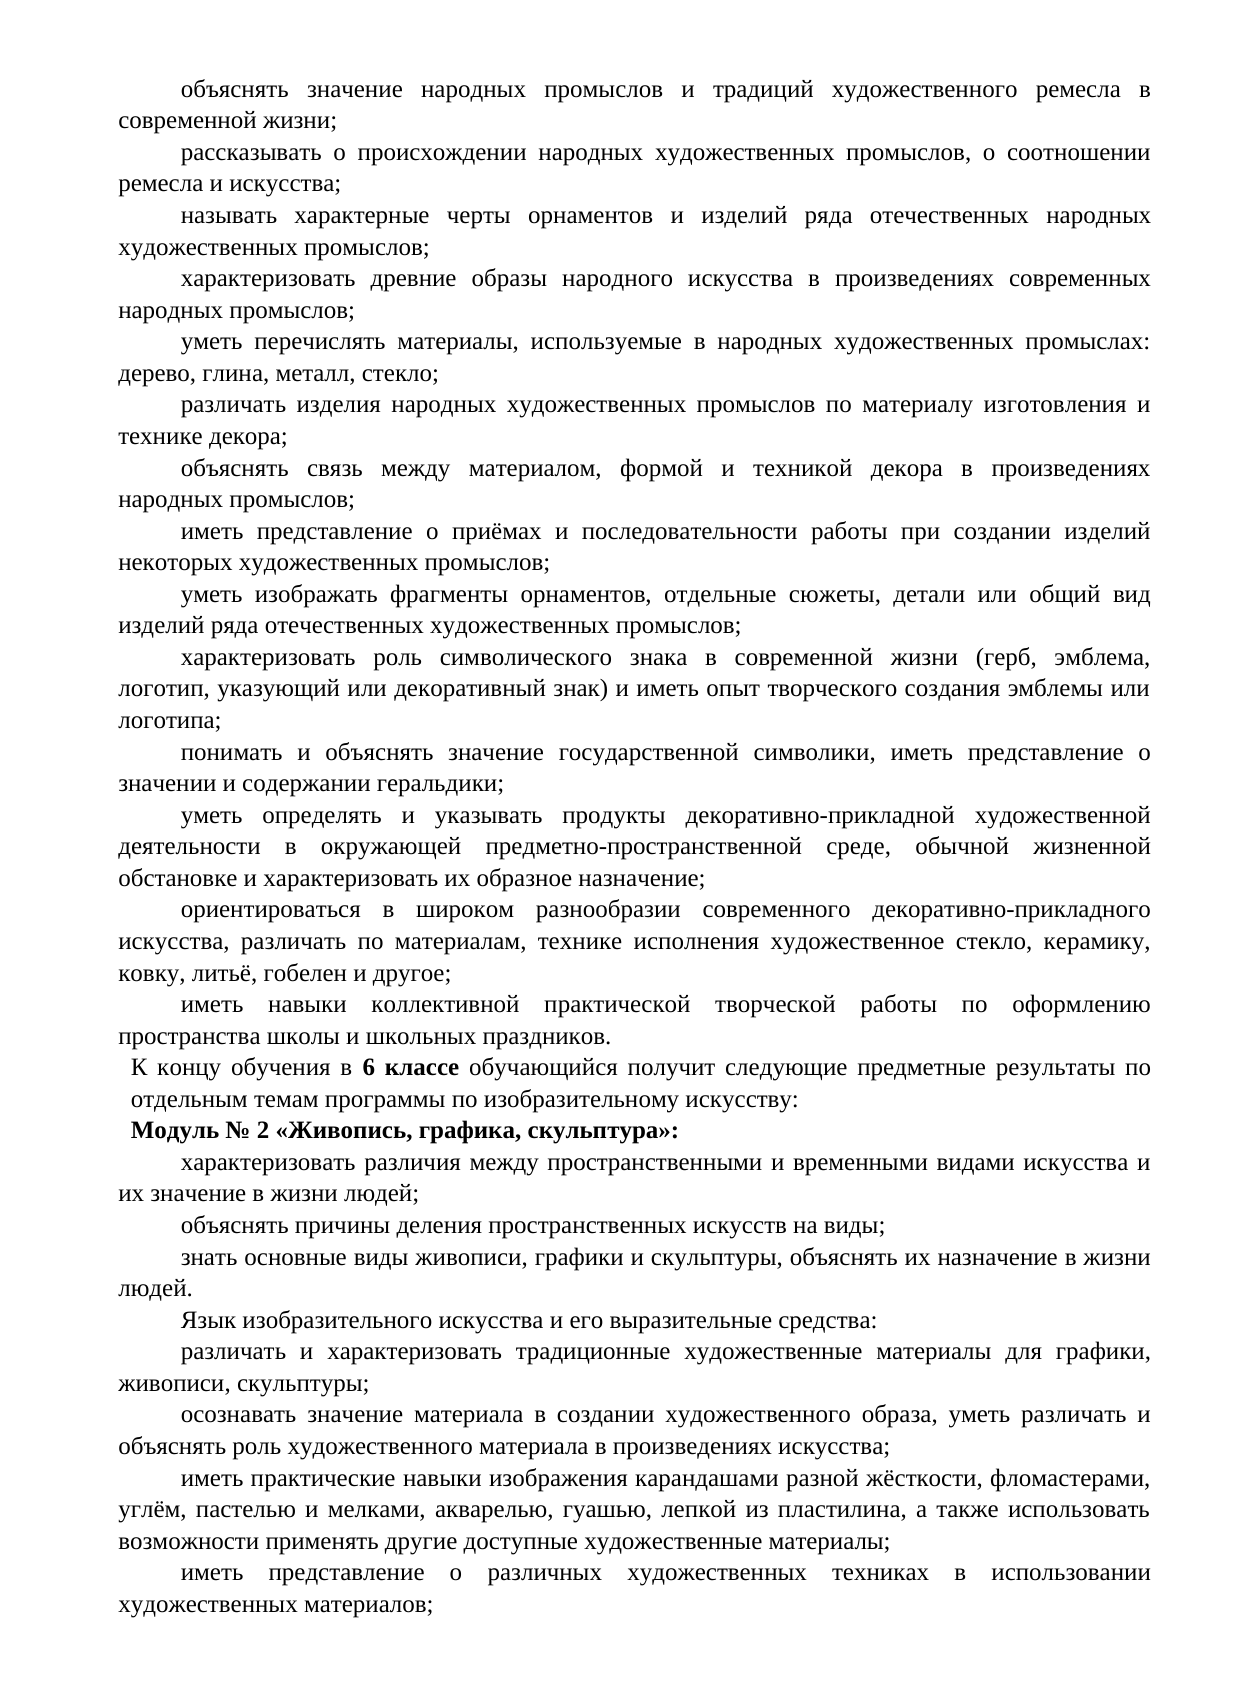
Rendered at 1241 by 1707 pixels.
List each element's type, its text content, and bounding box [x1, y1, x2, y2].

text характеризовать различия между пространственными и временными видами искусства и их значение в жизни людей; [118, 1147, 1152, 1207]
text рассказывать о происхождении народных художественных промыслов, о соотношении ремесла и искусства; [118, 137, 1152, 197]
text уметь изображать фрагменты орнаментов, отдельные сюжеты, детали или общий вид изделий ряда отечественных художественных промыслов; [118, 579, 1152, 639]
text уметь определять и указывать продукты декоративно-прикладной художественной деятельности в окружающей предметно-пространственной среде, обычной жизненной обстановке и характеризовать их образное назначение; [118, 800, 1152, 892]
text К концу обучения в 6 классе обучающийся получит следующие предметные результаты по отдельным темам программы по изобразительному искусству: [131, 1052, 1152, 1113]
text знать основные виды живописи, графики и скульптуры, объяснять их назначение в жизни людей. [118, 1242, 1152, 1302]
text иметь практические навыки изображения карандашами разной жёсткости, фломастерами, углём, пастелью и мелками, акварелью, гуашью, лепкой из пластилина, а также использовать возможности применять другие доступные художественные материалы; [118, 1463, 1152, 1554]
text объяснять связь между материалом, формой и техникой декора в произведениях народных промыслов; [118, 453, 1152, 513]
text уметь перечислять материалы, используемые в народных художественных промыслах: дерево, глина, металл, стекло; [118, 326, 1152, 387]
text характеризовать древние образы народного искусства в произведениях современных народных промыслов; [118, 263, 1152, 323]
text Модуль № 2 «Живопись, графика, скульптура»: [131, 1115, 1152, 1144]
text объяснять значение народных промыслов и традиций художественного ремесла в современной жизни; [118, 74, 1152, 134]
text объяснять причины деления пространственных искусств на виды; [118, 1210, 1152, 1239]
text Язык изобразительного искусства и его выразительные средства: [118, 1305, 1152, 1333]
text ориентироваться в широком разнообразии современного декоративно-прикладного искусства, различать по материалам, технике исполнения художественное стекло, керамику, ковку, литьё, гобелен и другое; [118, 894, 1152, 986]
text называть характерные черты орнаментов и изделий ряда отечественных народных художественных промыслов; [118, 200, 1152, 260]
text иметь представление о различных художественных техниках в использовании художественных материалов; [118, 1557, 1152, 1618]
text иметь представление о приёмах и последовательности работы при создании изделий некоторых художественных промыслов; [118, 516, 1152, 576]
text различать и характеризовать традиционные художественные материалы для графики, живописи, скульптуры; [118, 1336, 1152, 1397]
text понимать и объяснять значение государственной символики, иметь представление о значении и содержании геральдики; [118, 737, 1152, 797]
text иметь навыки коллективной практической творческой работы по оформлению пространства школы и школьных праздников. [118, 989, 1152, 1049]
text осознавать значение материала в создании художественного образа, уметь различать и объяснять роль художественного материала в произведениях искусства; [118, 1399, 1152, 1460]
text различать изделия народных художественных промыслов по материалу изготовления и технике декора; [118, 389, 1152, 450]
text характеризовать роль символического знака в современной жизни (герб, эмблема, логотип, указующий или декоративный знак) и иметь опыт творческого создания эмблемы или логотипа; [118, 642, 1152, 734]
